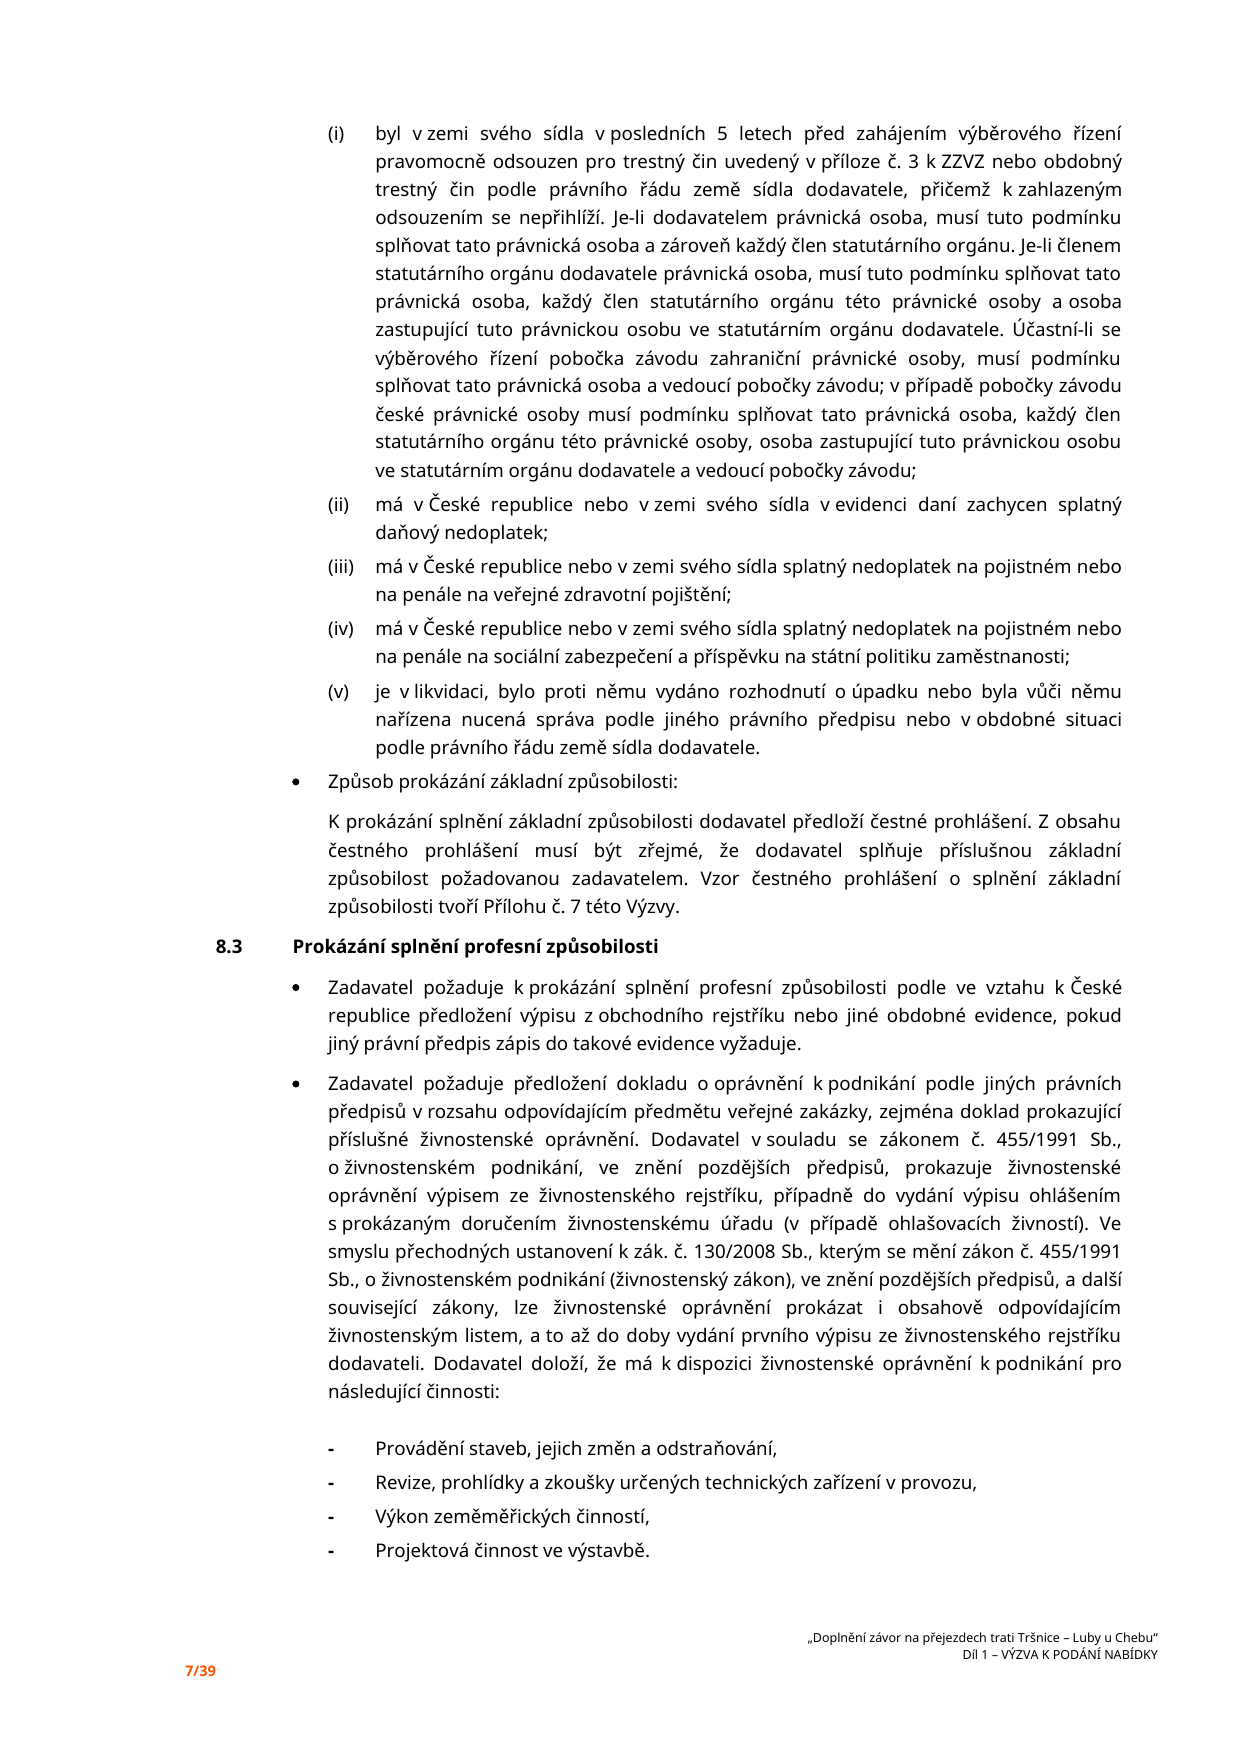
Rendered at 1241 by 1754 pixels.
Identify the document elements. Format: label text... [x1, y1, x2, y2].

text K prokázání splnění základní způsobilosti dodavatel předloží čestné prohlášení. Z obsahu čestného prohlášení musí být zřejmé, že dodavatel splňuje příslušnou základní způsobilost požadovanou zadavatelem. Vzor čestného prohlášení o splnění základní způsobilosti tvoří Přílohu č. 7 této Výzvy. [328, 809, 1122, 918]
text Způsob prokázání základní způsobilosti: [292, 768, 1122, 794]
text Provádění staveb, jejich změn a odstraňování, [328, 1435, 1122, 1460]
text Výkon zeměměřických činností, [328, 1503, 1122, 1529]
text má v České republice nebo v zemi svého sídla splatný nedoplatek na pojistném nebo na penále na sociální zabezpečení a příspěvku na státní politiku zaměstnanosti; [328, 616, 1122, 669]
text Zadavatel požaduje k prokázání splnění profesní způsobilosti podle ve vztahu k České republice předložení výpisu z obchodního rejstříku nebo jiné obdobné evidence, pokud jiný právní předpis zápis do takové evidence vyžaduje. [292, 974, 1122, 1056]
text je v likvidaci, bylo proti němu vydáno rozhodnutí o úpadku nebo byla vůči němu nařízena nucená správa podle jiného právního předpisu nebo v obdobné situaci podle právního řádu země sídla dodavatele. [328, 678, 1122, 759]
text Projektová činnost ve výstavbě. [328, 1538, 1122, 1563]
text Revize, prohlídky a zkoušky určených technických zařízení v provozu, [328, 1469, 1122, 1494]
text Zadavatel požaduje předložení dokladu o oprávnění k podnikání podle jiných právních předpisů v rozsahu odpovídajícím předmětu veřejné zakázky, zejména doklad prokazující příslušné živnostenské oprávnění. Dodavatel v souladu se zákonem č. 455/1991 Sb., o živnostenském podnikání, ve znění pozdějších předpisů, prokazuje živnostenské oprávnění výpisem ze živnostenského rejstříku, případně do vydání výpisu ohlášením s prokázaným doručením živnostenskému úřadu (v případě ohlašovacích živností). Ve smyslu přechodných ustanovení k zák. č. 130/2008 Sb., kterým se mění zákon č. 455/1991 Sb., o živnostenském podnikání (živnostenský zákon), ve znění pozdějších předpisů, a další související zákony, lze živnostenské oprávnění prokázat i obsahově odpovídajícím živnostenským listem, a to až do doby vydání prvního výpisu ze živnostenského rejstříku dodavateli. Dodavatel doloží, že má k dispozici živnostenské oprávnění k podnikání pro následující činnosti: [292, 1071, 1122, 1404]
text byl v zemi svého sídla v posledních 5 letech před zahájením výběrového řízení pravomocně odsouzen pro trestný čin uvedený v příloze č. 3 k ZZVZ nebo obdobný trestný čin podle právního řádu země sídla dodavatele, přičemž k zahlazeným odsouzením se nepřihlíží. Je-li dodavatelem právnická osoba, musí tuto podmínku splňovat tato právnická osoba a zároveň každý člen statutárního orgánu. Je-li členem statutárního orgánu dodavatele právnická osoba, musí tuto podmínku splňovat tato právnická osoba, každý člen statutárního orgánu této právnické osoby a osoba zastupující tuto právnickou osobu ve statutárním orgánu dodavatele. Účastní-li se výběrového řízení pobočka závodu zahraniční právnické osoby, musí podmínku splňovat tato právnická osoba a vedoucí pobočky závodu; v případě pobočky závodu české právnické osoby musí podmínku splňovat tato právnická osoba, každý člen statutárního orgánu této právnické osoby, osoba zastupující tuto právnickou osobu ve statutárním orgánu dodavatele a vedoucí pobočky závodu; [328, 121, 1122, 482]
text má v České republice nebo v zemi svého sídla splatný nedoplatek na pojistném nebo na penále na veřejné zdravotní pojištění; [328, 553, 1122, 607]
text Prokázání splnění profesní způsobilosti [216, 933, 1122, 959]
text má v České republice nebo v zemi svého sídla v evidenci daní zachycen splatný daňový nedoplatek; [328, 491, 1122, 545]
